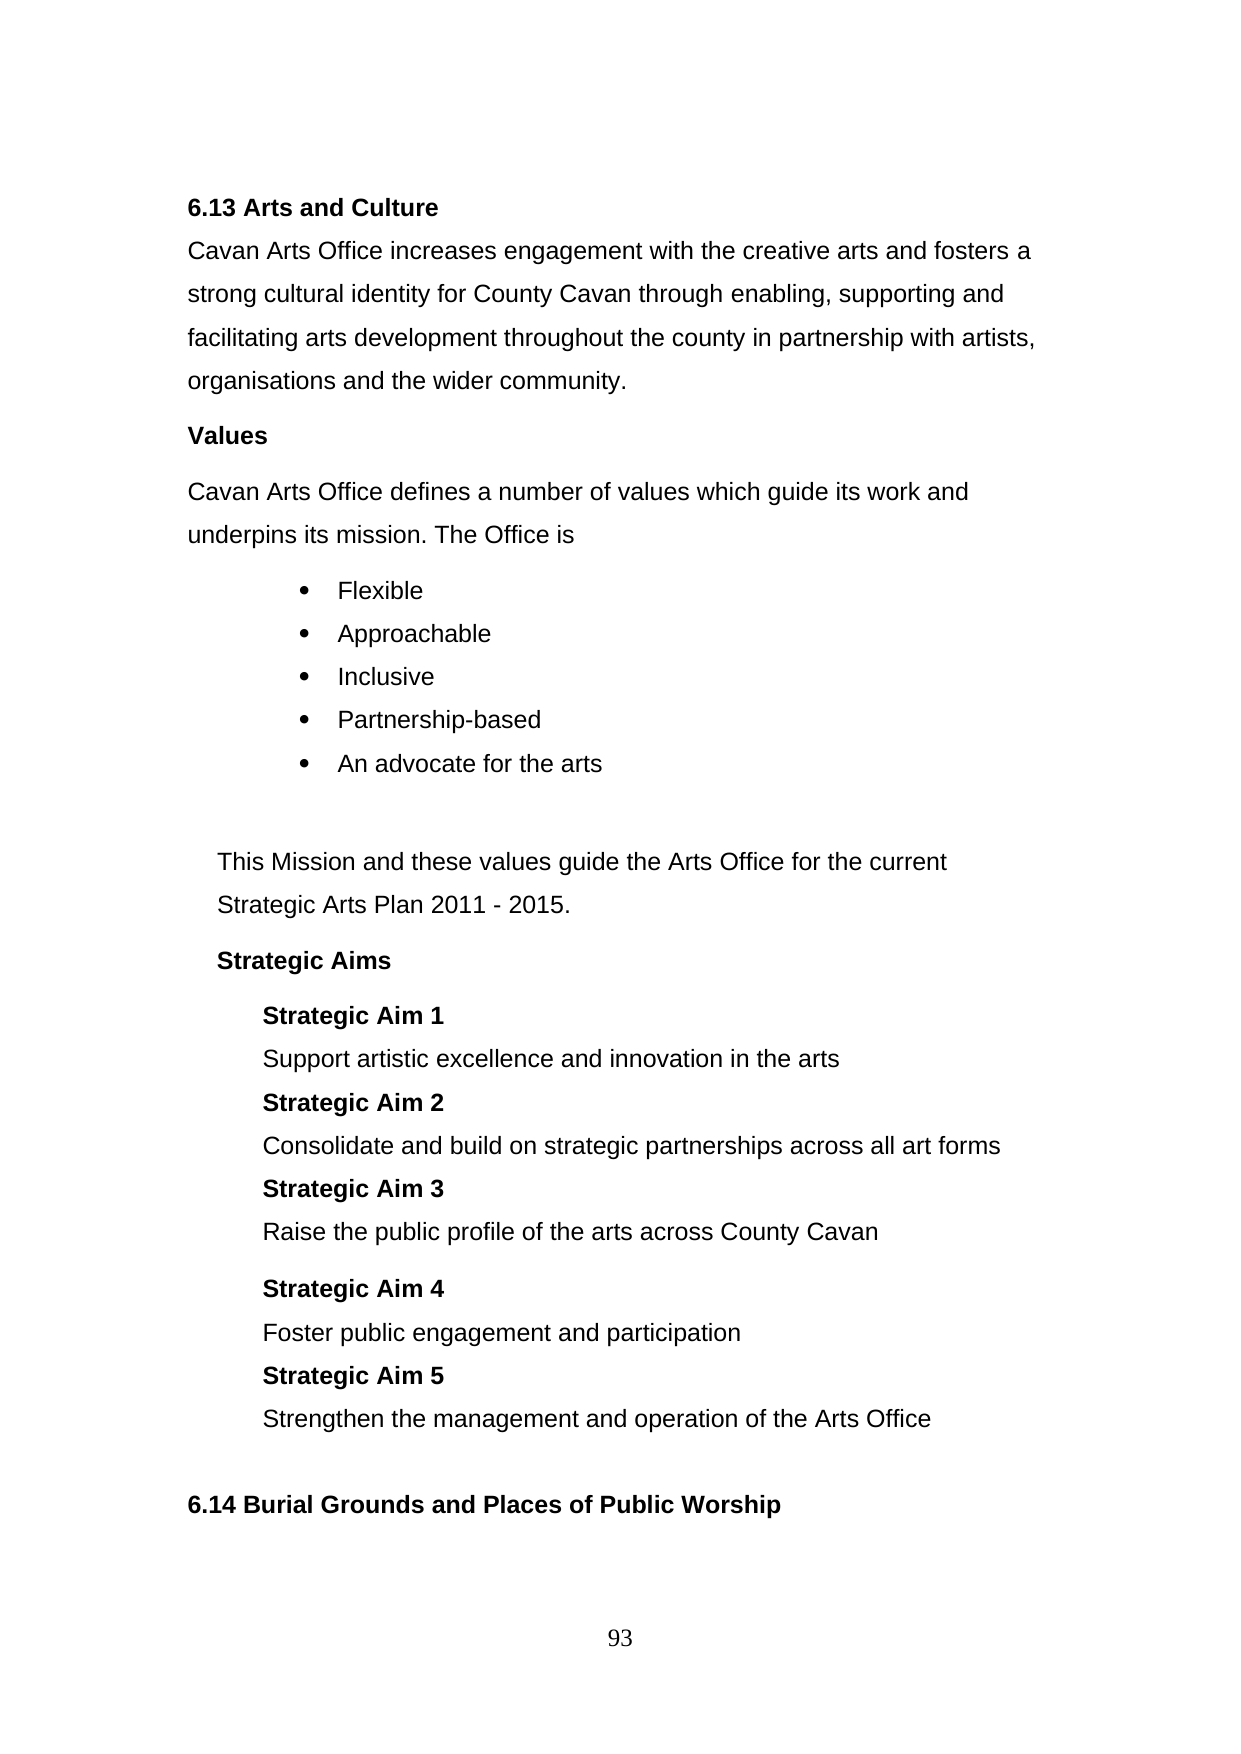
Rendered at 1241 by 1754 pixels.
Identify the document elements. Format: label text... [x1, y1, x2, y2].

text This Mission and these values guide the Arts Office for the current Strategic Arts Plan 2011 - 2015. [217, 847, 1053, 919]
list Flexible [300, 576, 1053, 604]
text Strengthen the management and operation of the Arts Office [262, 1404, 1053, 1432]
text Strategic Aim 1 [225, 1001, 1053, 1030]
text Strategic Aim 4 [187, 1274, 1053, 1303]
list Partnership-based [300, 705, 1053, 734]
text Cavan Arts Office defines a number of values which guide its work and underpins its mission. The Office is [187, 477, 1053, 549]
text Consolidate and build on strategic partnerships across all art forms [262, 1131, 1053, 1159]
text Support artistic excellence and innovation in the arts [225, 1044, 1053, 1073]
text Strategic Aims [217, 946, 1053, 974]
text Cavan Arts Office increases engagement with the creative arts and fosters a strong cultural identity for County Cavan through enabling, supporting and facilitating arts development throughout the county in partnership with artists, organisations and the wider community. [187, 236, 1053, 394]
list Approachable [300, 619, 1053, 648]
text Strategic Aim 2 [187, 1087, 1053, 1116]
text Strategic Aim 5 [187, 1361, 1053, 1389]
text 6.14 Burial Grounds and Places of Public Worship [187, 1490, 1053, 1519]
text Values [187, 421, 1053, 450]
list Inclusive [300, 662, 1053, 691]
text 6.13 Arts and Culture [187, 193, 1053, 222]
text Raise the public profile of the arts across County Cavan [187, 1217, 1053, 1246]
list An advocate for the arts [300, 748, 1053, 777]
text Foster public engagement and participation [262, 1317, 1053, 1346]
text Strategic Aim 3 [187, 1174, 1053, 1202]
